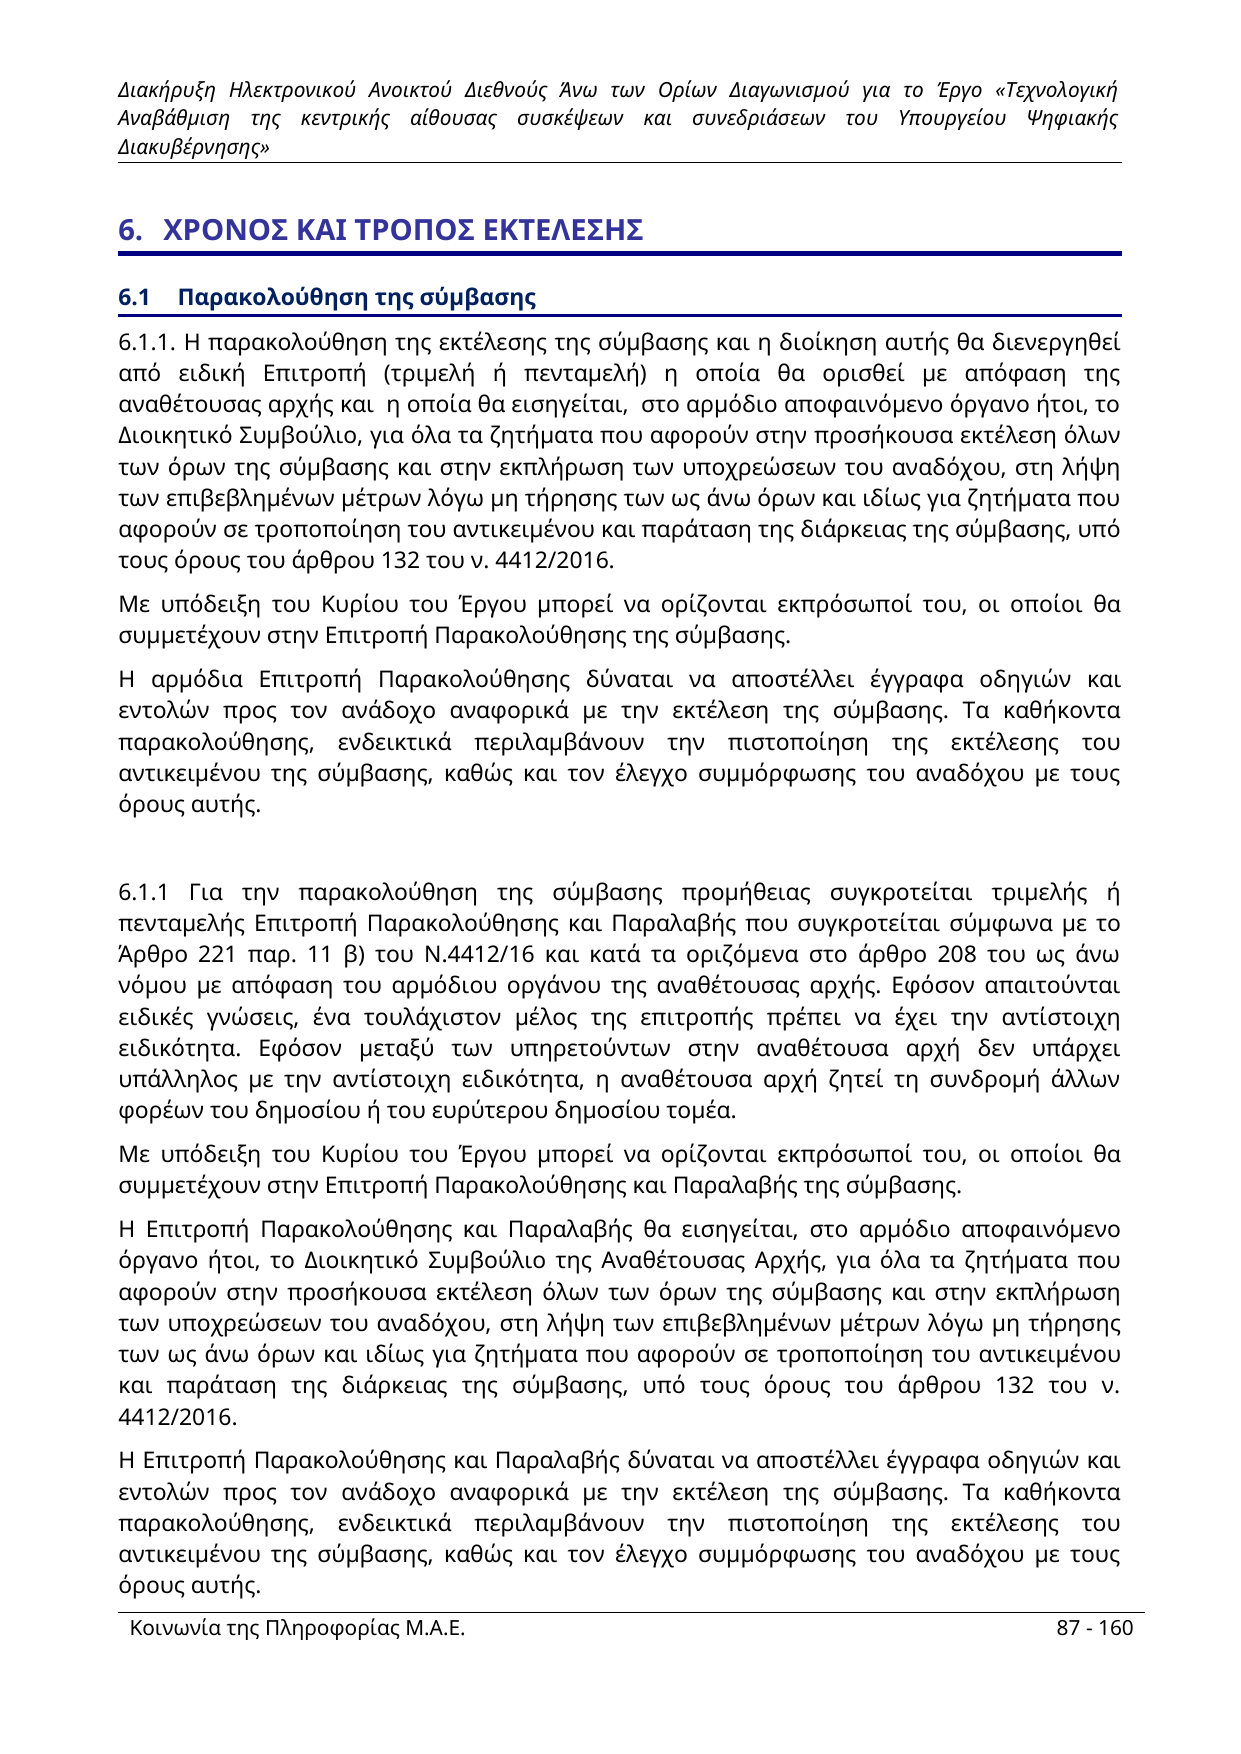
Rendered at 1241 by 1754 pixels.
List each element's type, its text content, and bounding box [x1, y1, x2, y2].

text Η Επιτροπή Παρακολούθησης και Παραλαβής θα εισηγείται, στο αρμόδιο αποφαινόμενο όργανο ήτοι, το Διοικητικό Συμβούλιο της Αναθέτουσας Αρχής, για όλα τα ζητήματα που αφορούν στην προσήκουσα εκτέλεση όλων των όρων της σύμβασης και στην εκπλήρωση των υποχρεώσεων του αναδόχου, στη λήψη των επιβεβλημένων μέτρων λόγω μη τήρησης των ως άνω όρων και ιδίως για ζητήματα που αφορούν σε τροποποίηση του αντικειμένου και παράταση της διάρκειας της σύμβασης, υπό τους όρους του άρθρου 132 του ν. 4412/2016. [118, 1213, 1122, 1432]
text 6.1.1. Η παρακολούθηση της εκτέλεσης της σύμβασης και η διοίκηση αυτής θα διενεργηθεί από ειδική Επιτροπή (τριμελή ή πενταμελή) η οποία θα ορισθεί με απόφαση της αναθέτουσας αρχής και η οποία θα εισηγείται, στο αρμόδιο αποφαινόμενο όργανο ήτοι, το Διοικητικό Συμβούλιο, για όλα τα ζητήματα που αφορούν στην προσήκουσα εκτέλεση όλων των όρων της σύμβασης και στην εκπλήρωση των υποχρεώσεων του αναδόχου, στη λήψη των επιβεβλημένων μέτρων λόγω μη τήρησης των ως άνω όρων και ιδίως για ζητήματα που αφορούν σε τροποποίηση του αντικειμένου και παράταση της διάρκειας της σύμβασης, υπό τους όρους του άρθρου 132 του ν. 4412/2016. [118, 326, 1122, 576]
text 6.1.1 Για την παρακολούθηση της σύμβασης προμήθειας συγκροτείται τριμελής ή πενταμελής Επιτροπή Παρακολούθησης και Παραλαβής που συγκροτείται σύμφωνα με το Άρθρο 221 παρ. 11 β) του Ν.4412/16 και κατά τα οριζόμενα στο άρθρο 208 του ως άνω νόμου με απόφαση του αρμόδιου οργάνου της αναθέτουσας αρχής. Εφόσον απαιτούνται ειδικές γνώσεις, ένα τουλάχιστον μέλος της επιτροπής πρέπει να έχει την αντίστοιχη ειδικότητα. Εφόσον μεταξύ των υπηρετούντων στην αναθέτουσα αρχή δεν υπάρχει υπάλληλος με την αντίστοιχη ειδικότητα, η αναθέτουσα αρχή ζητεί τη συνδρομή άλλων φορέων του δημοσίου ή του ευρύτερου δημοσίου τομέα. [118, 876, 1122, 1126]
text Με υπόδειξη του Κυρίου του Έργου μπορεί να ορίζονται εκπρόσωποί του, οι οποίοι θα συμμετέχουν στην Επιτροπή Παρακολούθησης και Παραλαβής της σύμβασης. [118, 1138, 1122, 1201]
text Η Επιτροπή Παρακολούθησης και Παραλαβής δύναται να αποστέλλει έγγραφα οδηγιών και εντολών προς τον ανάδοχο αναφορικά με την εκτέλεση της σύμβασης. Τα καθήκοντα παρακολούθησης, ενδεικτικά περιλαμβάνουν την πιστοποίηση της εκτέλεσης του αντικειμένου της σύμβασης, καθώς και τον έλεγχο συμμόρφωσης του αναδόχου με τους όρους αυτής. [118, 1444, 1122, 1601]
text Η αρμόδια Επιτροπή Παρακολούθησης δύναται να αποστέλλει έγγραφα οδηγιών και εντολών προς τον ανάδοχο αναφορικά με την εκτέλεση της σύμβασης. Τα καθήκοντα παρακολούθησης, ενδεικτικά περιλαμβάνουν την πιστοποίηση της εκτέλεσης του αντικειμένου της σύμβασης, καθώς και τον έλεγχο συμμόρφωσης του αναδόχου με τους όρους αυτής. [118, 663, 1122, 819]
subtitle Παρακολούθηση της σύμβασης [118, 281, 1122, 314]
text Με υπόδειξη του Κυρίου του Έργου μπορεί να ορίζονται εκπρόσωποί του, οι οποίοι θα συμμετέχουν στην Επιτροπή Παρακολούθησης της σύμβασης. [118, 588, 1122, 651]
subtitle ΧΡΟΝΟΣ ΚΑΙ ΤΡΟΠΟΣ ΕΚΤΕΛΕΣΗΣ [118, 209, 1122, 251]
